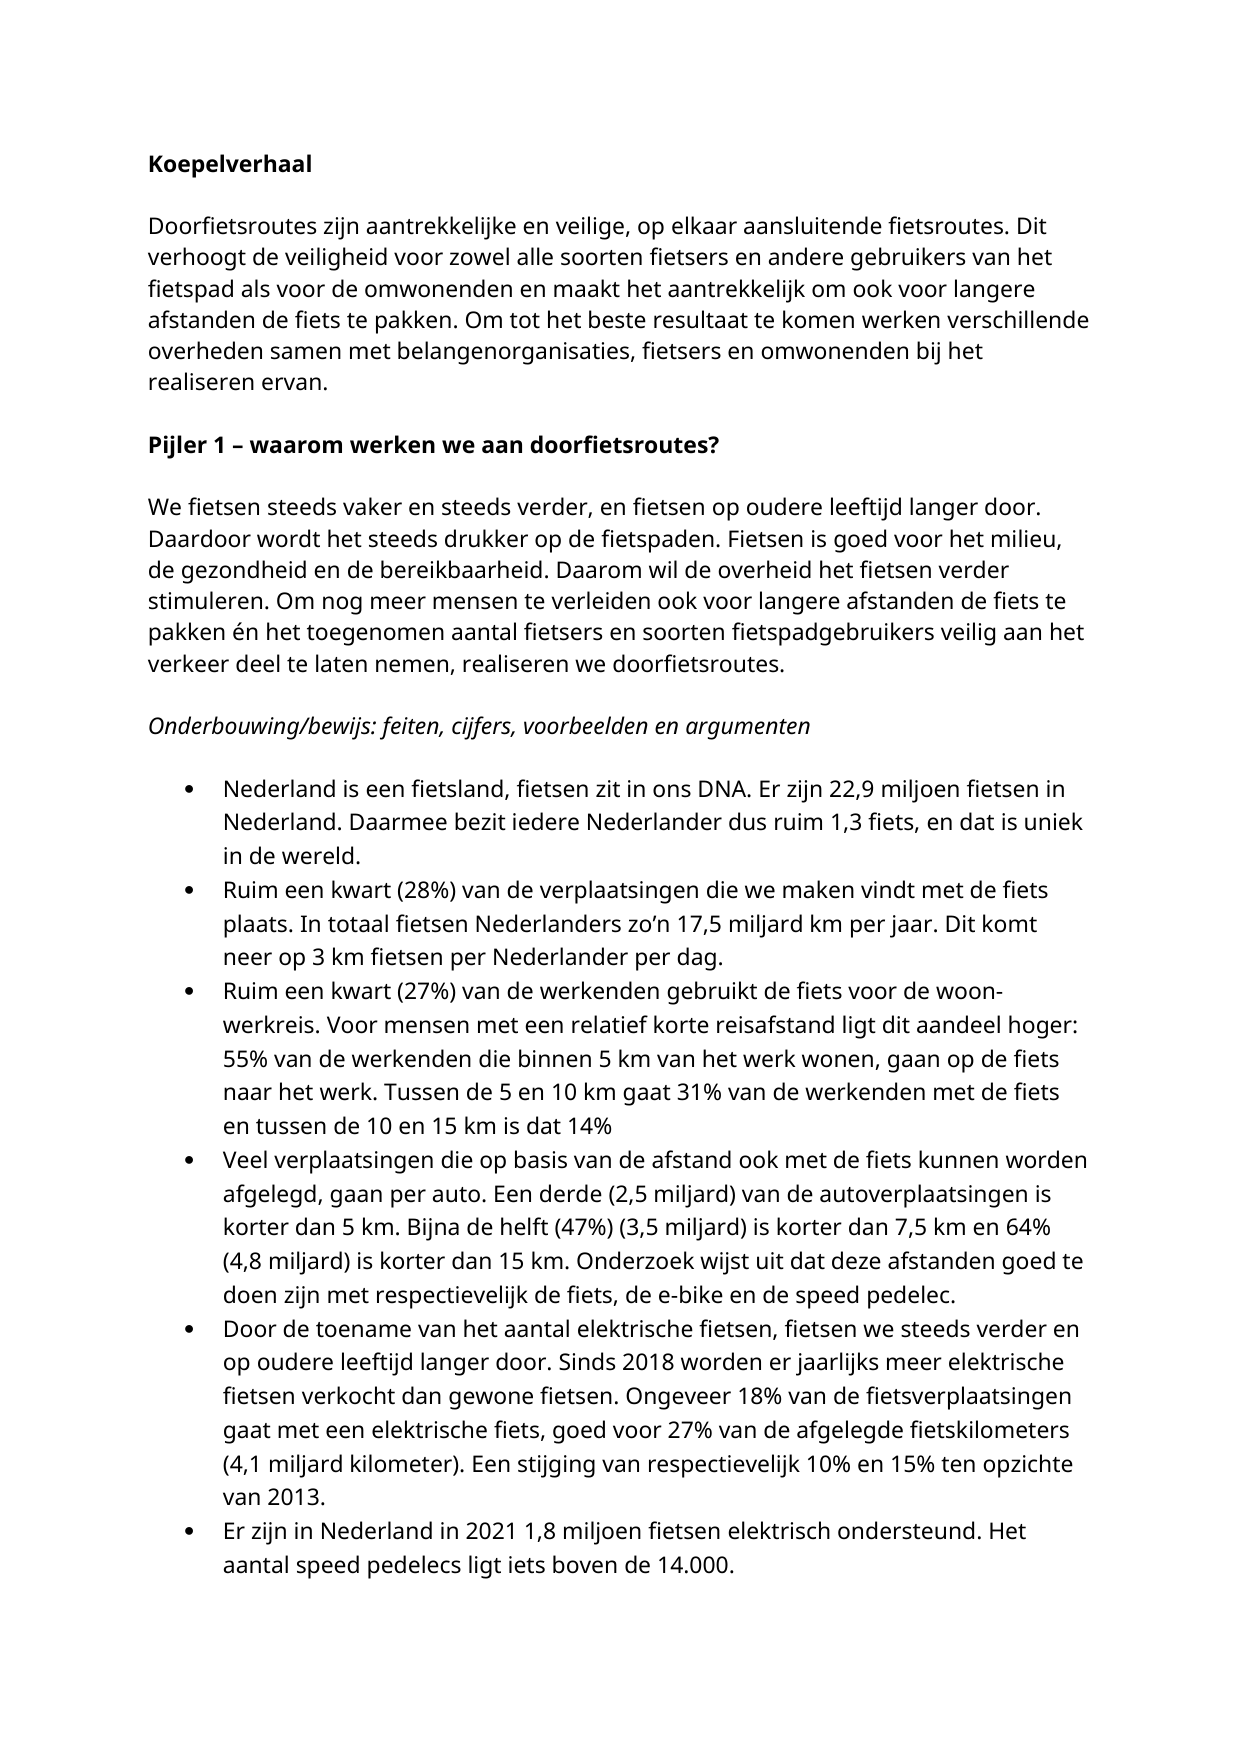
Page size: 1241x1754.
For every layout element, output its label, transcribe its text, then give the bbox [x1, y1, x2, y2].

text Doorfietsroutes zijn aantrekkelijke en veilige, op elkaar aansluitende fietsroutes. Dit verhoogt de veiligheid voor zowel alle soorten fietsers en andere gebruikers van het fietspad als voor de omwonenden en maakt het aantrekkelijk om ook voor langere afstanden de fiets te pakken. Om tot het beste resultaat te komen werken verschillende overheden samen met belangenorganisaties, fietsers en omwonenden bij het realiseren ervan. [148, 210, 1093, 398]
list Ruim een kwart (27%) van de werkenden gebruikt de fiets voor de woon-werkreis. Voor mensen met een relatief korte reisafstand ligt dit aandeel hoger: 55% van de werkenden die binnen 5 km van het werk wonen, gaan op de fiets naar het werk. Tussen de 5 en 10 km gaat 31% van de werkenden met de fiets en tussen de 10 en 15 km is dat 14% [185, 975, 1093, 1141]
list Door de toename van het aantal elektrische fietsen, fietsen we steeds verder en op oudere leeftijd langer door. Sinds 2018 worden er jaarlijks meer elektrische fietsen verkocht dan gewone fietsen. Ongeveer 18% van de fietsverplaatsingen gaat met een elektrische fiets, goed voor 27% van de afgelegde fietskilometers (4,1 miljard kilometer). Een stijging van respectievelijk 10% en 15% ten opzichte van 2013. [185, 1313, 1093, 1513]
list Er zijn in Nederland in 2021 1,8 miljoen fietsen elektrisch ondersteund. Het aantal speed pedelecs ligt iets boven de 14.000. [185, 1515, 1093, 1580]
text Pijler 1 – waarom werken we aan doorfietsroutes? [148, 429, 1093, 460]
list Veel verplaatsingen die op basis van de afstand ook met de fiets kunnen worden afgelegd, gaan per auto. Een derde (2,5 miljard) van de autoverplaatsingen is korter dan 5 km. Bijna de helft (47%) (3,5 miljard) is korter dan 7,5 km en 64% (4,8 miljard) is korter dan 15 km. Onderzoek wijst uit dat deze afstanden goed te doen zijn met respectievelijk de fiets, de e-bike en de speed pedelec. [185, 1144, 1093, 1310]
list Ruim een kwart (28%) van de verplaatsingen die we maken vindt met de fiets plaats. In totaal fietsen Nederlanders zo’n 17,5 miljard km per jaar. Dit komt neer op 3 km fietsen per Nederlander per dag. [185, 874, 1093, 973]
text We fietsen steeds vaker en steeds verder, en fietsen op oudere leeftijd langer door. Daardoor wordt het steeds drukker op de fietspaden. Fietsen is goed voor het milieu, de gezondheid en de bereikbaarheid. Daarom wil de overheid het fietsen verder stimuleren. Om nog meer mensen te verleiden ook voor langere afstanden de fiets te pakken én het toegenomen aantal fietsers en soorten fietspadgebruikers veilig aan het verkeer deel te laten nemen, realiseren we doorfietsroutes. [148, 491, 1093, 679]
text Koepelverhaal [148, 148, 1093, 179]
text Onderbouwing/bewijs: feiten, cijfers, voorbeelden en argumenten [148, 710, 1093, 741]
list Nederland is een fietsland, fietsen zit in ons DNA. Er zijn 22,9 miljoen fietsen in Nederland. Daarmee bezit iedere Nederlander dus ruim 1,3 fiets, en dat is uniek in de wereld. [185, 773, 1093, 871]
